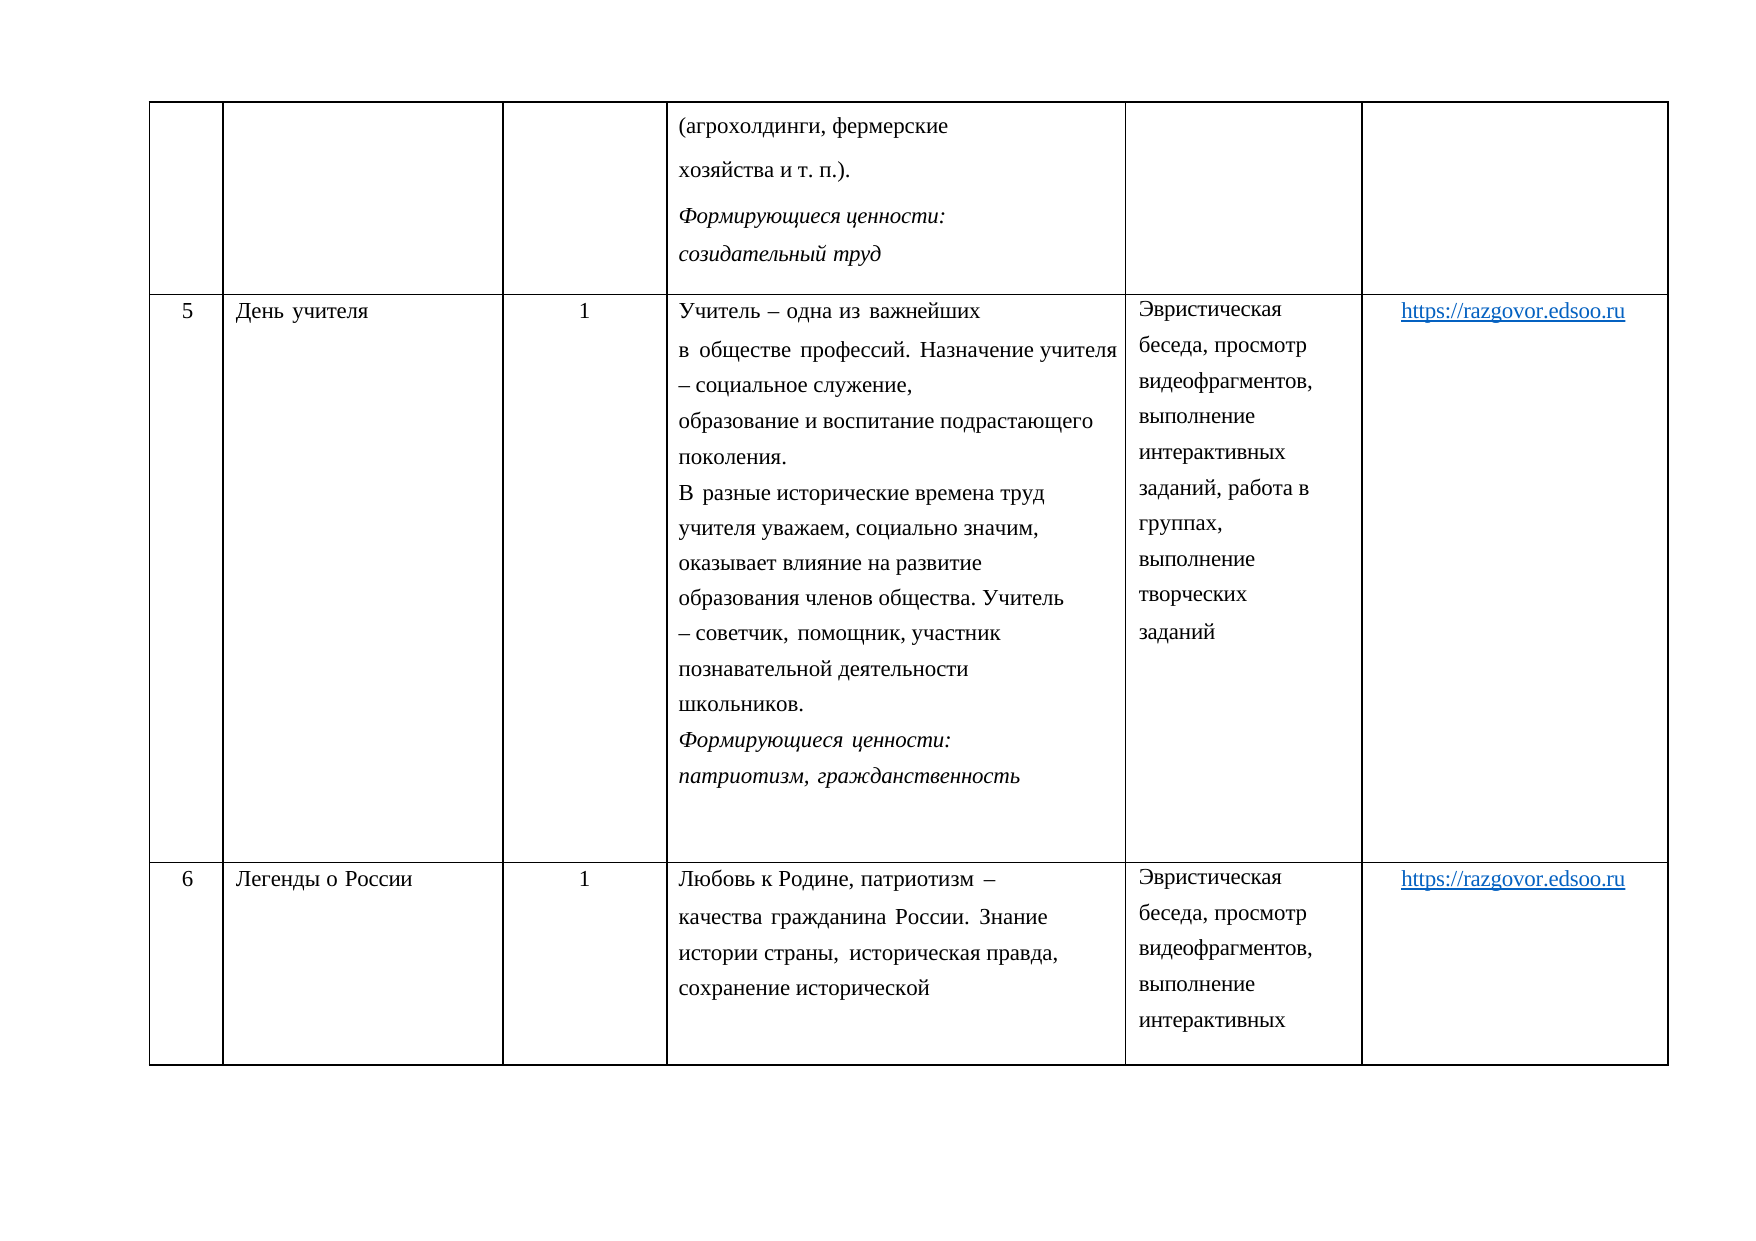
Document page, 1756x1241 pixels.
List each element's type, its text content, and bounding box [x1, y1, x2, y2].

table_cell День учителя [224, 295, 502, 862]
table_cell 1 [504, 863, 666, 1064]
table_header [224, 103, 502, 294]
table_header [150, 103, 222, 294]
table_cell 1 [504, 295, 666, 862]
table_cell Учитель – одна из важнейших в обществе профессий. Назначение учителя – социальное служение, образование и воспитание подрастающего поколения. В разные исторические времена труд учителя уважаем, социально значим, оказывает влияние на развитие образования членов общества. Учитель – советчик, помощник, участник познавательной деятельности школьников. Формирующиеся ценности: патриотизм, гражданственность [668, 295, 1125, 862]
table_cell https://razgovor.edsoo.ru [1363, 863, 1667, 1064]
table_cell Любовь к Родине, патриотизм – качества гражданина России. Знание истории страны, историческая правда, сохранение исторической [668, 863, 1125, 1064]
table_cell https://razgovor.edsoo.ru [1363, 295, 1667, 862]
table_cell Эвристическая беседа, просмотр видеофрагментов, выполнение интерактивных заданий, работа в группах, выполнение творческих заданий [1126, 295, 1361, 862]
table_cell Легенды о России [224, 863, 502, 1064]
table_header (агрохолдинги, фермерские хозяйства и т. п.). Формирующиеся ценности: созидательный труд [668, 103, 1125, 294]
table_header [1363, 103, 1667, 294]
table_header [1126, 103, 1361, 294]
table_header [504, 103, 666, 294]
table_cell 6 [150, 863, 222, 1064]
table_cell Эвристическая беседа, просмотр видеофрагментов, выполнение интерактивных [1126, 863, 1361, 1064]
table_cell 5 [150, 295, 222, 862]
